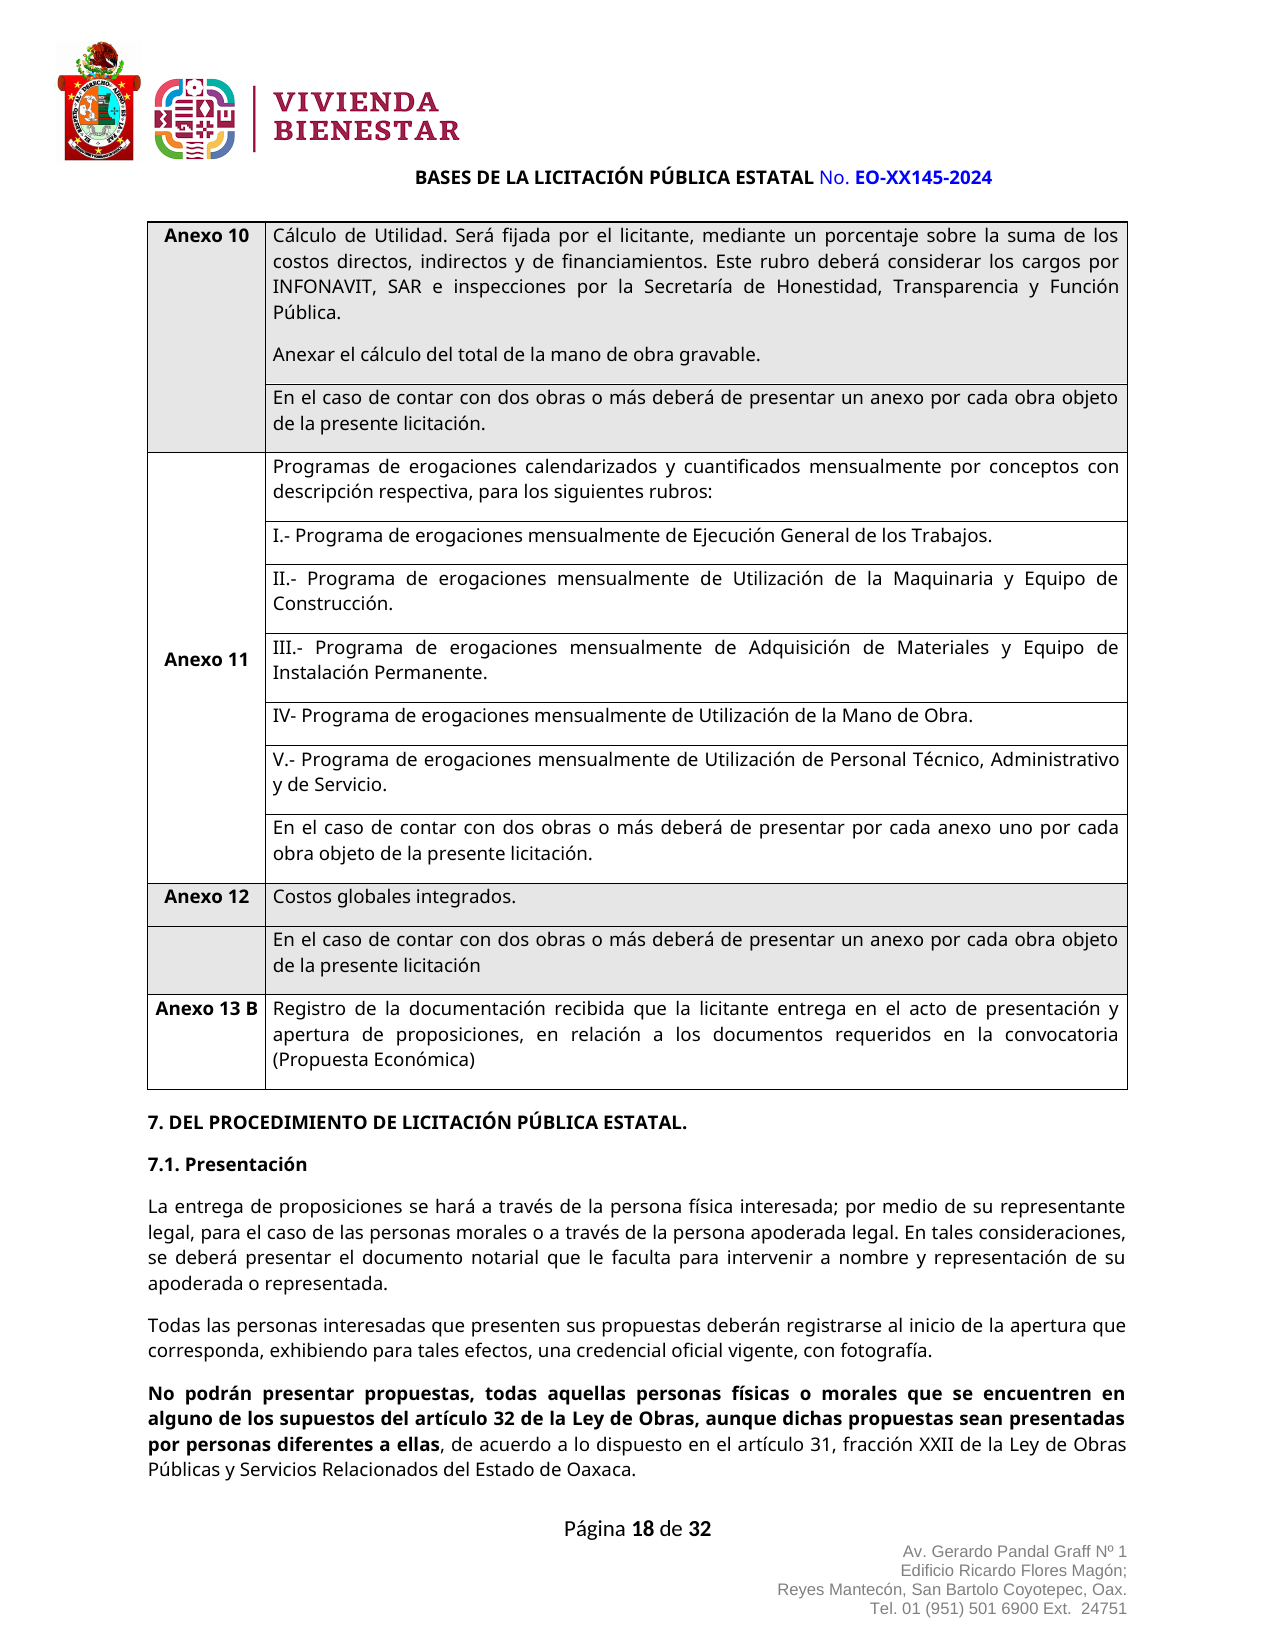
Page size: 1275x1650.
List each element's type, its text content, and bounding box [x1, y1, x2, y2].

table_cell Anexo 11 [148, 453, 265, 882]
table_cell Cálculo de Utilidad. Será fijada por el licitante, mediante un porcentaje sobre la suma de los costos directos, indirectos y de financiamientos. Este rubro deberá considerar los cargos por INFONAVIT, SAR e inspecciones por la Secretaría de Honestidad, Transparencia y Función Pública. Anexar el cálculo del total de la mano de obra gravable. [266, 223, 1127, 383]
text No podrán presentar propuestas, todas aquellas personas físicas o morales que se encuentren en alguno de los supuestos del artículo 32 de la Ley de Obras, aunque dichas propuestas sean presentadas por personas diferentes a ellas, de acuerdo a lo dispuesto en el artículo 31, fracción XXII de la Ley de Obras Públicas y Servicios Relacionados del Estado de Oaxaca. [148, 1380, 1127, 1482]
picture [55, 41, 143, 163]
text 7. DEL PROCEDIMIENTO DE LICITACIÓN PÚBLICA ESTATAL. [148, 1109, 1127, 1135]
table_cell Anexo 10 [148, 223, 265, 452]
table_cell I.- Programa de erogaciones mensualmente de Ejecución General de los Trabajos. [266, 522, 1127, 564]
table_cell En el caso de contar con dos obras o más deberá de presentar un anexo por cada obra objeto de la presente licitación [266, 927, 1127, 994]
table_cell II.- Programa de erogaciones mensualmente de Utilización de la Maquinaria y Equipo de Construcción. [266, 565, 1127, 633]
table_cell IV- Programa de erogaciones mensualmente de Utilización de la Mano de Obra. [266, 703, 1127, 745]
table_cell En el caso de contar con dos obras o más deberá de presentar por cada anexo uno por cada obra objeto de la presente licitación. [266, 815, 1127, 882]
text La entrega de proposiciones se hará a través de la persona física interesada; por medio de su representante legal, para el caso de las personas morales o a través de la persona apoderada legal. En tales consideraciones, se deberá presentar el documento notarial que le faculta para intervenir a nombre y representación de su apoderada o representada. [148, 1193, 1127, 1296]
picture [150, 70, 476, 168]
table_cell Programas de erogaciones calendarizados y cuantificados mensualmente por conceptos con descripción respectiva, para los siguientes rubros: [266, 453, 1127, 521]
table_cell Anexo 12 [148, 884, 265, 926]
table_cell Registro de la documentación recibida que la licitante entrega en el acto de presentación y apertura de proposiciones, en relación a los documentos requeridos en la convocatoria (Propuesta Económica) [266, 995, 1127, 1089]
table_cell Costos globales integrados. [266, 884, 1127, 926]
text Todas las personas interesadas que presenten sus propuestas deberán registrarse al inicio de la apertura que corresponda, exhibiendo para tales efectos, una credencial oficial vigente, con fotografía. [148, 1312, 1127, 1363]
table_cell En el caso de contar con dos obras o más deberá de presentar un anexo por cada obra objeto de la presente licitación. [266, 385, 1127, 452]
text 7.1. Presentación [148, 1151, 1127, 1177]
table_cell V.- Programa de erogaciones mensualmente de Utilización de Personal Técnico, Administrativo y de Servicio. [266, 746, 1127, 814]
table_cell [148, 927, 265, 994]
table_cell Anexo 13 B [148, 995, 265, 1089]
table_cell III.- Programa de erogaciones mensualmente de Adquisición de Materiales y Equipo de Instalación Permanente. [266, 634, 1127, 702]
